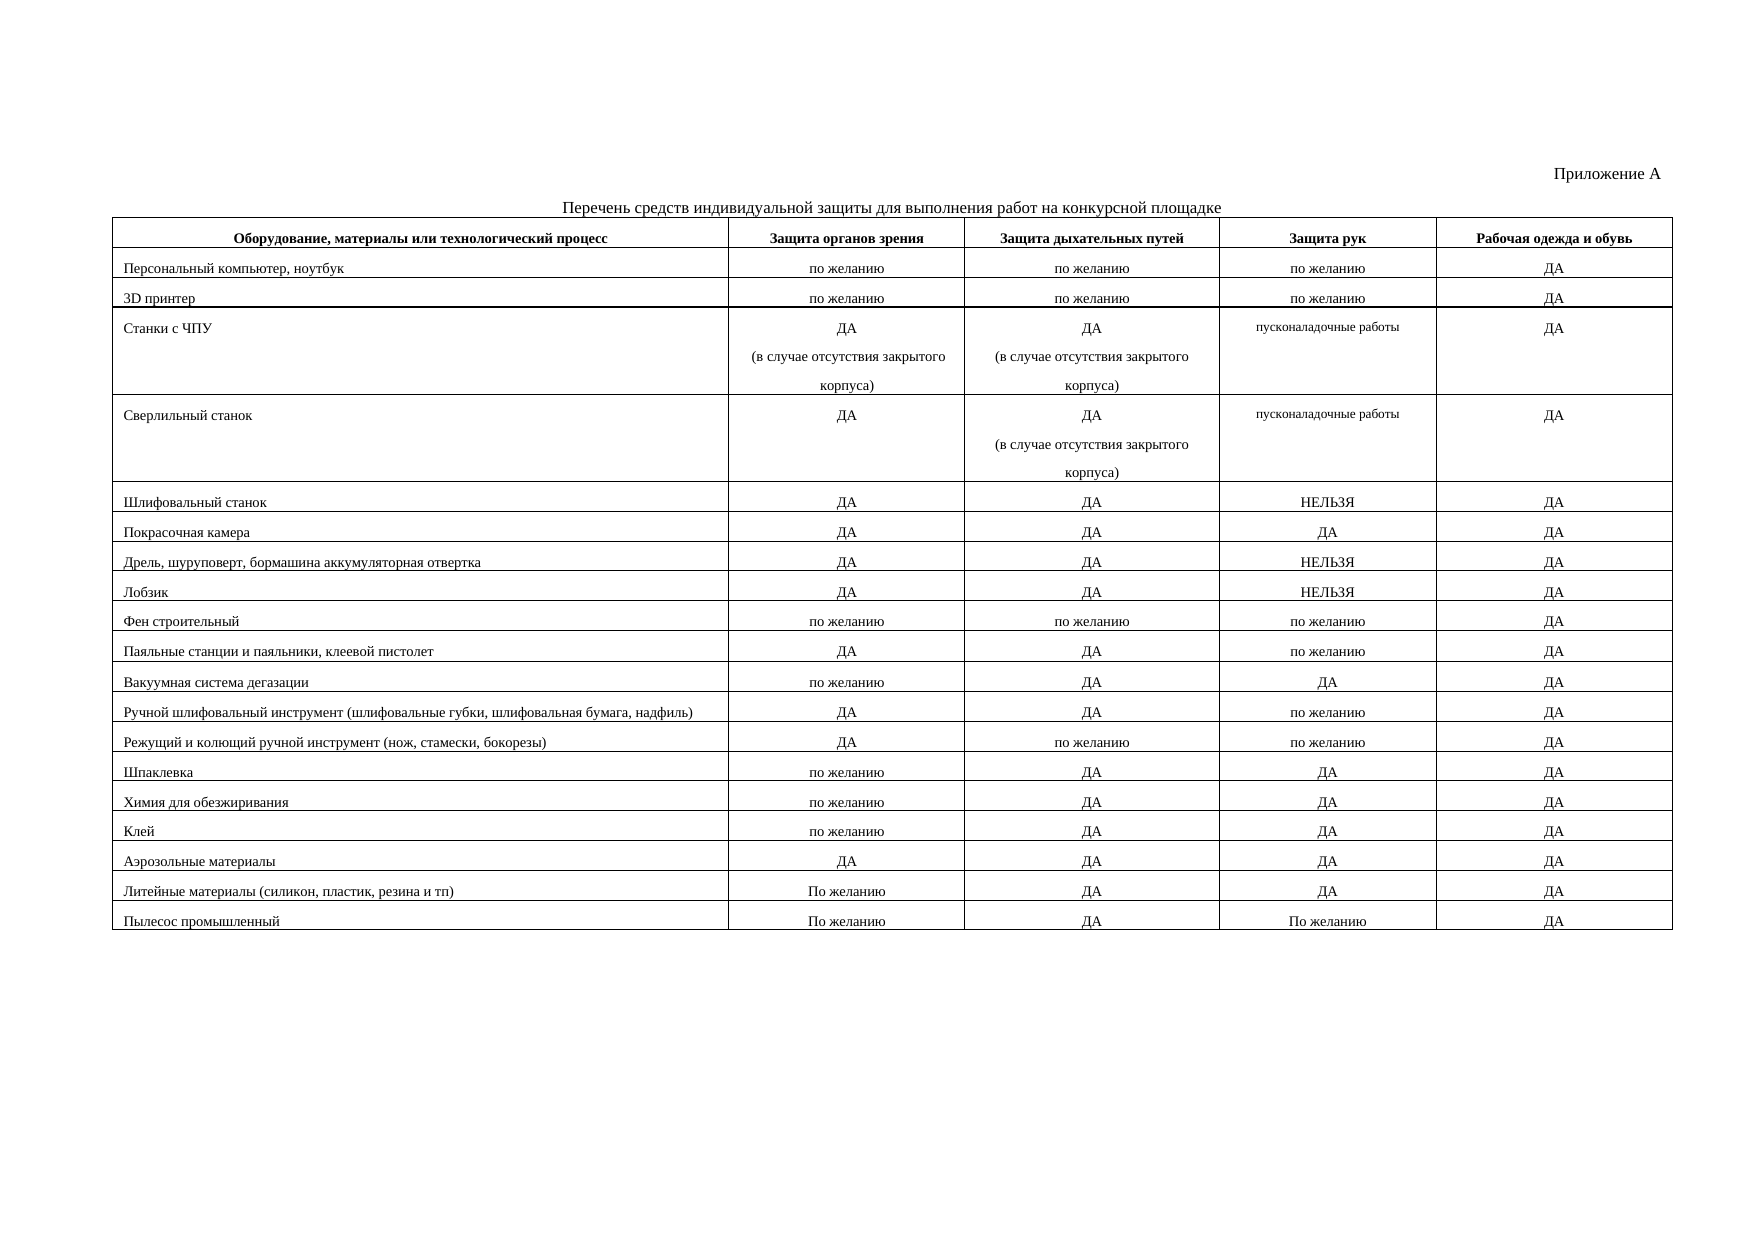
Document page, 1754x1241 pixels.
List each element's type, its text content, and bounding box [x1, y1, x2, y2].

table_cell по желанию [729, 662, 964, 691]
table_cell пусконаладочные работы [1220, 395, 1436, 481]
table_cell ДА [965, 631, 1219, 661]
table_cell по желанию [1220, 601, 1436, 630]
table_cell ДА [1437, 901, 1672, 929]
table_cell по желанию [965, 278, 1219, 306]
table_cell ДА [1437, 752, 1672, 780]
table_cell ДА [729, 722, 964, 751]
table_cell Вакуумная система дегазации [113, 662, 728, 691]
table_cell ДА [1220, 512, 1436, 541]
table_cell Станки с ЧПУ [113, 308, 728, 394]
table_cell НЕЛЬЗЯ [1220, 542, 1436, 570]
table_cell ДА [1437, 692, 1672, 721]
table_cell Шпаклевка [113, 752, 728, 780]
table_cell ДА [1437, 248, 1672, 277]
table_cell по желанию [1220, 248, 1436, 277]
table_cell ДА [1437, 542, 1672, 570]
table_cell ДА [965, 841, 1219, 870]
table_cell ДА [1220, 781, 1436, 810]
table_cell по желанию [1220, 278, 1436, 306]
table_cell по желанию [729, 781, 964, 810]
table_cell по желанию [965, 722, 1219, 751]
table_cell Пылесос промышленный [113, 901, 728, 929]
table_cell По желанию [1220, 901, 1436, 929]
table_cell Защита дыхательных путей [965, 218, 1219, 247]
table_cell пусконаладочные работы [1220, 308, 1436, 394]
table_cell Рабочая одежда и обувь [1437, 218, 1672, 247]
table_cell Защита рук [1220, 218, 1436, 247]
table_cell Дрель, шуруповерт, бормашина аккумуляторная отвертка [113, 542, 728, 570]
table_cell по желанию [729, 752, 964, 780]
table_cell 3D принтер [113, 278, 728, 306]
table_cell по желанию [729, 248, 964, 277]
table_cell ДА [1437, 571, 1672, 600]
table_cell ДА [729, 841, 964, 870]
table_cell Режущий и колющий ручной инструмент (нож, стамески, бокорезы) [113, 722, 728, 751]
table_cell ДА [1437, 781, 1672, 810]
table_cell ДА [965, 482, 1219, 511]
table_cell По желанию [729, 901, 964, 929]
table_cell Защита органов зрения [729, 218, 964, 247]
table_cell Ручной шлифовальный инструмент (шлифовальные губки, шлифовальная бумага, надфиль) [113, 692, 728, 721]
table_cell ДА [729, 631, 964, 661]
table_cell ДА (в случае отсутствия закрытого корпуса) [965, 395, 1219, 481]
table_cell ДА [1437, 811, 1672, 840]
table_cell ДА [1437, 395, 1672, 481]
table_cell ДА [1437, 278, 1672, 306]
table_cell ДА [729, 571, 964, 600]
table_cell ДА [1437, 482, 1672, 511]
table_cell Покрасочная камера [113, 512, 728, 541]
table_cell Шлифовальный станок [113, 482, 728, 511]
table_cell Аэрозольные материалы [113, 841, 728, 870]
table_cell ДА [965, 662, 1219, 691]
table_cell По желанию [729, 871, 964, 899]
table_cell Паяльные станции и паяльники, клеевой пистолет [113, 631, 728, 661]
table_cell ДА [1437, 871, 1672, 899]
table_cell ДА [729, 542, 964, 570]
table_header Приложение А Перечень средств индивидуальной защиты для выполнения работ на конкурсной площадке [112, 150, 1672, 217]
table_cell ДА [1220, 662, 1436, 691]
table_cell НЕЛЬЗЯ [1220, 571, 1436, 600]
table_cell ДА [1437, 601, 1672, 630]
table_cell ДА [729, 395, 964, 481]
table_cell ДА [1220, 752, 1436, 780]
table_cell по желанию [1220, 631, 1436, 661]
table_cell по желанию [965, 248, 1219, 277]
table_cell ДА [1220, 811, 1436, 840]
table_cell ДА [729, 512, 964, 541]
table_cell ДА [1220, 841, 1436, 870]
table_cell ДА [965, 542, 1219, 570]
table_cell по желанию [1220, 692, 1436, 721]
table_cell Лобзик [113, 571, 728, 600]
table_cell ДА [729, 692, 964, 721]
table_cell ДА [1437, 308, 1672, 394]
table_cell по желанию [1220, 722, 1436, 751]
table_cell ДА [965, 901, 1219, 929]
table_cell Оборудование, материалы или технологический процесс [113, 218, 728, 247]
table_cell по желанию [965, 601, 1219, 630]
table_cell Химия для обезжиривания [113, 781, 728, 810]
table_cell ДА (в случае отсутствия закрытого корпуса) [965, 308, 1219, 394]
table_cell ДА [965, 811, 1219, 840]
table_cell ДА [1437, 631, 1672, 661]
table_cell ДА (в случае отсутствия закрытого корпуса) [729, 308, 964, 394]
table_cell ДА [1437, 662, 1672, 691]
table_cell НЕЛЬЗЯ [1220, 482, 1436, 511]
table_cell ДА [965, 781, 1219, 810]
table_cell Персональный компьютер, ноутбук [113, 248, 728, 277]
table_cell ДА [965, 871, 1219, 899]
table_cell по желанию [729, 811, 964, 840]
table_cell Фен строительный [113, 601, 728, 630]
table_cell ДА [1437, 722, 1672, 751]
table_cell ДА [965, 692, 1219, 721]
table_cell ДА [1437, 841, 1672, 870]
table_cell Клей [113, 811, 728, 840]
table_cell ДА [965, 571, 1219, 600]
table_cell ДА [1220, 871, 1436, 899]
table_cell Литейные материалы (силикон, пластик, резина и тп) [113, 871, 728, 899]
table_cell ДА [1437, 512, 1672, 541]
table_cell Сверлильный станок [113, 395, 728, 481]
table_cell по желанию [729, 601, 964, 630]
table_cell ДА [965, 512, 1219, 541]
table_cell ДА [965, 752, 1219, 780]
table_cell ДА [729, 482, 964, 511]
table_cell по желанию [729, 278, 964, 306]
